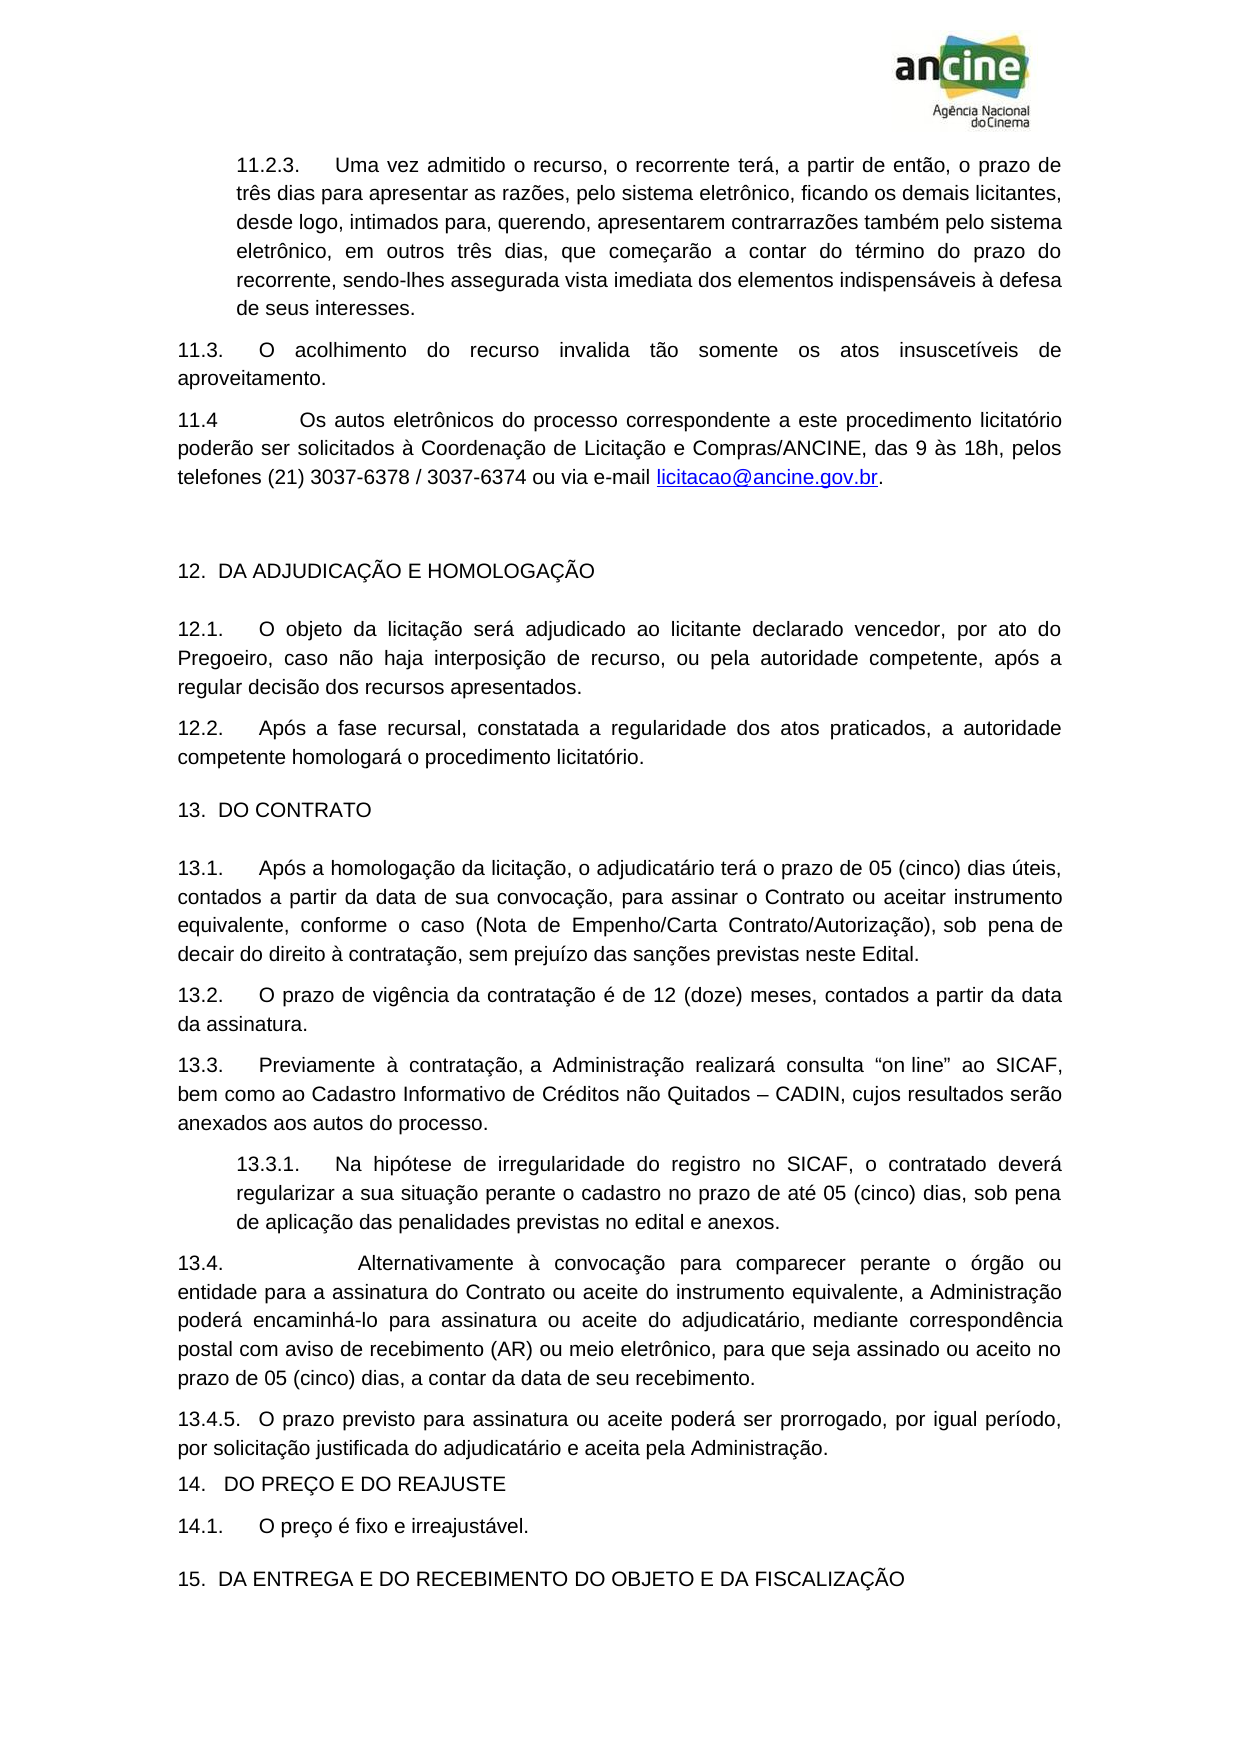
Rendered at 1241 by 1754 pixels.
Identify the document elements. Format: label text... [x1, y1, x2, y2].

text 13.1. Após a homologação da licitação, o adjudicatário terá o prazo de 05 (cinco) dias úteis, contados a partir da data de sua convocação, para assinar o Contrato ou aceitar instrumento equivalente, conforme o caso (Nota de Empenho/Carta Contrato/Autorização), sob pena de decair do direito à contratação, sem prejuízo das sanções previstas neste Edital. [177, 851, 1063, 966]
text 13.3.1. Na hipótese de irregularidade do registro no SICAF, o contratado deverá regularizar a sua situação perante o cadastro no prazo de até 05 (cinco) dias, sob pena de aplicação das penalidades previstas no edital e anexos. [236, 1147, 1063, 1233]
text 11.2.3. Uma vez admitido o recurso, o recorrente terá, a partir de então, o prazo de três dias para apresentar as razões, pelo sistema eletrônico, ficando os demais licitantes, desde logo, intimados para, querendo, apresentarem contrarrazões também pelo sistema eletrônico, em outros três dias, que começarão a contar do término do prazo do recorrente, sendo-lhes assegurada vista imediata dos elementos indispensáveis à defesa de seus interesses. [236, 148, 1063, 320]
text 13.2. O prazo de vigência da contratação é de 12 (doze) meses, contados a partir da data da assinatura. [177, 978, 1063, 1036]
picture [891, 30, 1039, 132]
text 15. DA ENTREGA E DO RECEBIMENTO DO OBJETO E DA FISCALIZAÇÃO [177, 1567, 1063, 1591]
text 12.1. O objeto da licitação será adjudicado ao licitante declarado vencedor, por ato do Pregoeiro, caso não haja interposição de recurso, ou pela autoridade competente, após a regular decisão dos recursos apresentados. [177, 612, 1063, 699]
text 11.4 Os autos eletrônicos do processo correspondente a este procedimento licitatório poderão ser solicitados à Coordenação de Licitação e Compras/ANCINE, das 9 às 18h, pelos telefones (21) 3037-6378 / 3037-6374 ou via e-mail licitacao@ancine.gov.br. [177, 403, 1063, 489]
text 13.3. Previamente à contratação, a Administração realizará consulta “on line” ao SICAF, bem como ao Cadastro Informativo de Créditos não Quitados – CADIN, cujos resultados serão anexados aos autos do processo. [177, 1048, 1063, 1135]
text 11.3. O acolhimento do recurso invalida tão somente os atos insuscetíveis de aproveitamento. [177, 333, 1063, 390]
text 13. DO CONTRATO [177, 798, 1063, 822]
text 14.1. O preço é fixo e irreajustável. [177, 1509, 1063, 1537]
text 14. DO PREÇO E DO REAJUSTE [177, 1472, 1063, 1496]
text 13.4. Alternativamente à convocação para comparecer perante o órgão ou entidade para a assinatura do Contrato ou aceite do instrumento equivalente, a Administração poderá encaminhá-lo para assinatura ou aceite do adjudicatário, mediante correspondência postal com aviso de recebimento (AR) ou meio eletrônico, para que seja assinado ou aceito no prazo de 05 (cinco) dias, a contar da data de seu recebimento. [177, 1246, 1063, 1390]
text 12.2. Após a fase recursal, constatada a regularidade dos atos praticados, a autoridade competente homologará o procedimento licitatório. [177, 711, 1063, 769]
text 12. DA ADJUDICAÇÃO E HOMOLOGAÇÃO [177, 559, 1063, 583]
text 13.4.5. O prazo previsto para assinatura ou aceite poderá ser prorrogado, por igual período, por solicitação justificada do adjudicatário e aceita pela Administração. [177, 1402, 1063, 1460]
